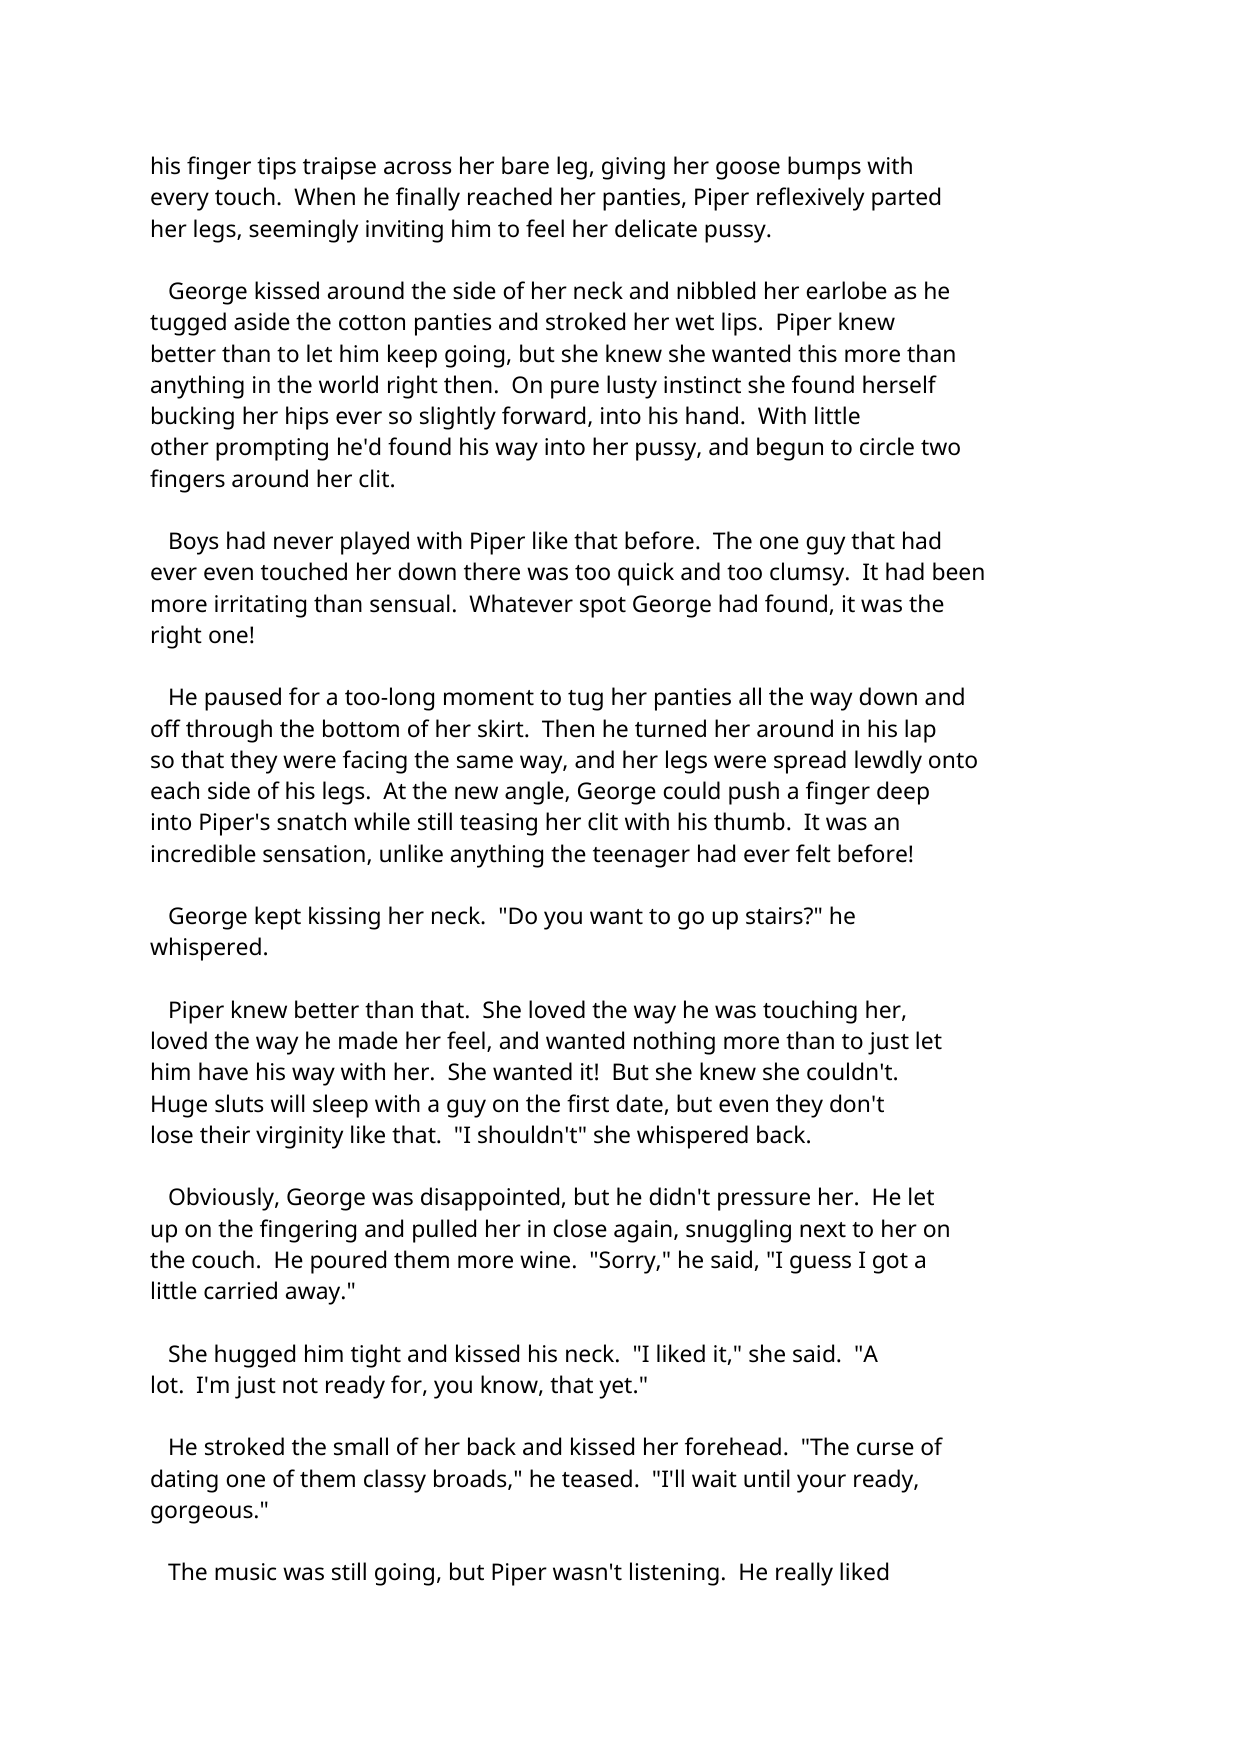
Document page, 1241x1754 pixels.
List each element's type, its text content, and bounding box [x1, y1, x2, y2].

text her legs, seemingly inviting him to feel her delicate pussy. [150, 212, 1090, 244]
text right one! [150, 619, 1090, 650]
text little carried away." [150, 1275, 1090, 1306]
text gorgeous." [150, 1494, 1090, 1525]
text off through the bottom of her skirt. Then he turned her around in his lap [150, 712, 1090, 744]
text Piper knew better than that. She loved the way he was touching her, [150, 994, 1090, 1025]
text up on the fingering and pulled her in close again, snuggling next to her on [150, 1212, 1090, 1244]
text whispered. [150, 931, 1090, 962]
text his finger tips traipse across her bare leg, giving her goose bumps with [150, 150, 1090, 181]
text him have his way with her. She wanted it! But she knew she couldn't. [150, 1056, 1090, 1087]
text each side of his legs. At the new angle, George could push a finger deep [150, 775, 1090, 806]
text lot. I'm just not ready for, you know, that yet." [150, 1369, 1090, 1400]
text George kissed around the side of her neck and nibbled her earlobe as he [150, 275, 1090, 306]
text Huge sluts will sleep with a guy on the first date, but even they don't [150, 1087, 1090, 1119]
text ever even touched her down there was too quick and too clumsy. It had been [150, 556, 1090, 587]
text Obviously, George was disappointed, but he didn't pressure her. He let [150, 1181, 1090, 1212]
text the couch. He poured them more wine. "Sorry," he said, "I guess I got a [150, 1244, 1090, 1275]
text better than to let him keep going, but she knew she wanted this more than [150, 337, 1090, 369]
text Boys had never played with Piper like that before. The one guy that had [150, 525, 1090, 556]
text anything in the world right then. On pure lusty instinct she found herself [150, 369, 1090, 400]
text other prompting he'd found his way into her pussy, and begun to circle two [150, 431, 1090, 462]
text George kept kissing her neck. "Do you want to go up stairs?" he [150, 900, 1090, 931]
text into Piper's snatch while still teasing her clit with his thumb. It was an [150, 806, 1090, 837]
text dating one of them classy broads," he teased. "I'll wait until your ready, [150, 1462, 1090, 1494]
text He paused for a too-long moment to tug her panties all the way down and [150, 681, 1090, 712]
text tugged aside the cotton panties and stroked her wet lips. Piper knew [150, 306, 1090, 337]
text fingers around her clit. [150, 462, 1090, 494]
text bucking her hips ever so slightly forward, into his hand. With little [150, 400, 1090, 431]
text lose their virginity like that. "I shouldn't" she whispered back. [150, 1119, 1090, 1150]
text He stroked the small of her back and kissed her forehead. "The curse of [150, 1431, 1090, 1462]
text loved the way he made her feel, and wanted nothing more than to just let [150, 1025, 1090, 1056]
text more irritating than sensual. Whatever spot George had found, it was the [150, 587, 1090, 619]
text She hugged him tight and kissed his neck. "I liked it," she said. "A [150, 1337, 1090, 1369]
text every touch. When he finally reached her panties, Piper reflexively parted [150, 181, 1090, 212]
text so that they were facing the same way, and her legs were spread lewdly onto [150, 744, 1090, 775]
text The music was still going, but Piper wasn't listening. He really liked [150, 1556, 1090, 1587]
text incredible sensation, unlike anything the teenager had ever felt before! [150, 837, 1090, 869]
